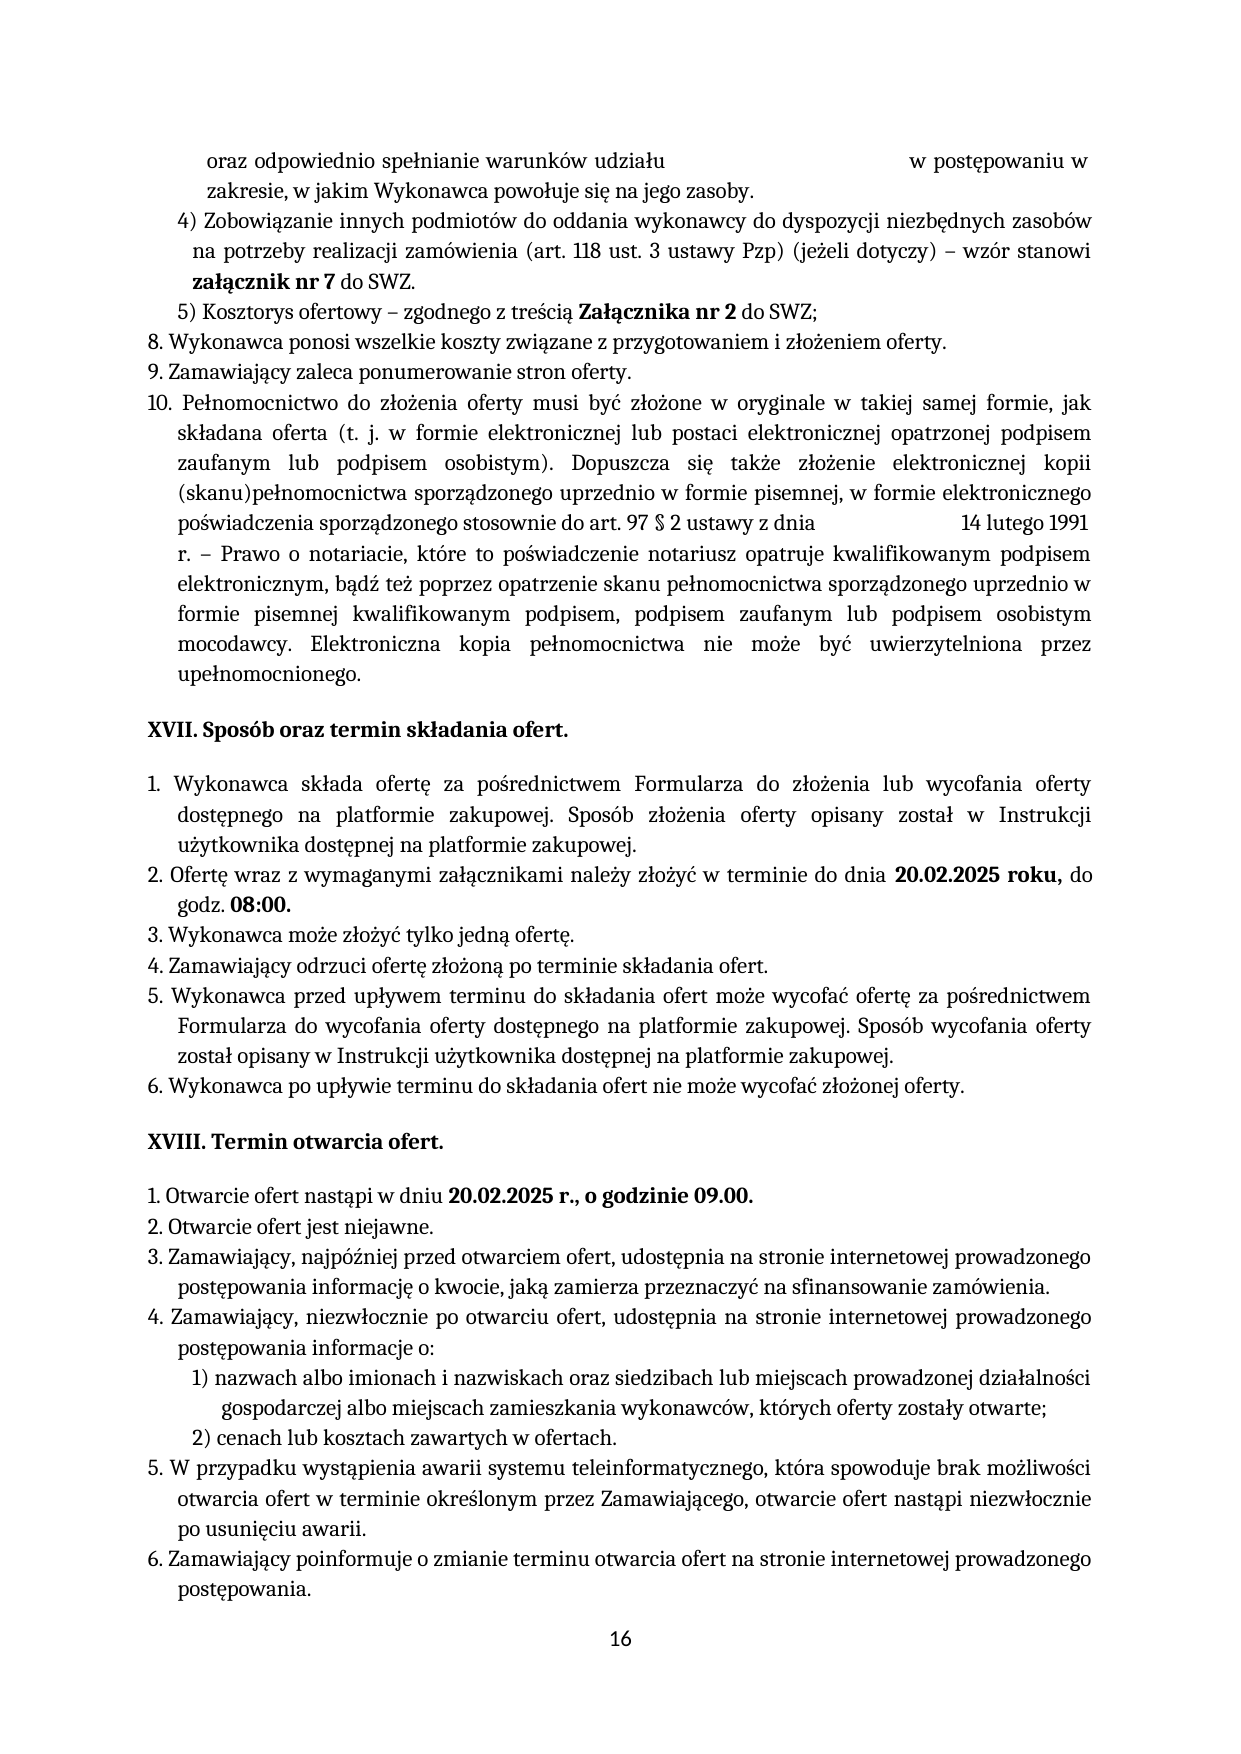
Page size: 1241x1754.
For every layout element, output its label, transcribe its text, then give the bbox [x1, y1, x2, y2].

text 1. Otwarcie ofert nastąpi w dniu 20.02.2025 r., o godzinie 09.00. [148, 1183, 1093, 1209]
text 3. Wykonawca może złożyć tylko jedną ofertę. [148, 922, 1093, 948]
text XVII. Sposób oraz termin składania ofert. [148, 716, 1093, 743]
text 9. Zamawiający zaleca ponumerowanie stron oferty. [148, 359, 1093, 385]
text 2) cenach lub kosztach zawartych w ofertach. [192, 1425, 1093, 1451]
text 8. Wykonawca ponosi wszelkie koszty związane z przygotowaniem i złożeniem oferty. [148, 329, 1093, 355]
text 6. Wykonawca po upływie terminu do składania ofert nie może wycofać złożonej oferty. [148, 1073, 1093, 1099]
text XVIII. Termin otwarcia ofert. [148, 1128, 1093, 1155]
text 5. W przypadku wystąpienia awarii systemu teleinformatycznego, która spowoduje brak możliwości otwarcia ofert w terminie określonym przez Zamawiającego, otwarcie ofert nastąpi niezwłocznie po usunięciu awarii. [148, 1455, 1093, 1542]
text 2. Ofertę wraz z wymaganymi załącznikami należy złożyć w terminie do dnia 20.02.2025 roku, do godz. 08:00. [148, 862, 1093, 918]
text 2. Otwarcie ofert jest niejawne. [148, 1213, 1093, 1240]
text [177, 148, 1093, 204]
text 1) nazwach albo imionach i nazwiskach oraz siedzibach lub miejscach prowadzonej działalności gospodarczej albo miejscach zamieszkania wykonawców, których oferty zostały otwarte; [192, 1364, 1093, 1421]
text 3. Zamawiający, najpóźniej przed otwarciem ofert, udostępnia na stronie internetowej prowadzonego postępowania informację o kwocie, jaką zamierza przeznaczyć na sfinansowanie zamówienia. [148, 1244, 1093, 1300]
text 4. Zamawiający odrzuci ofertę złożoną po terminie składania ofert. [148, 952, 1093, 979]
text 4) Zobowiązanie innych podmiotów do oddania wykonawcy do dyspozycji niezbędnych zasobów na potrzeby realizacji zamówienia (art. 118 ust. 3 ustawy Pzp) (jeżeli dotyczy) – wzór stanowi załącznik nr 7 do SWZ. [177, 208, 1093, 295]
text 5) Kosztorys ofertowy – zgodnego z treścią Załącznika nr 2 do SWZ; [177, 299, 1093, 325]
text 10. Pełnomocnictwo do złożenia oferty musi być złożone w oryginale w takiej samej formie, jak składana oferta (t. j. w formie elektronicznej lub postaci elektronicznej opatrzonej podpisem zaufanym lub podpisem osobistym). Dopuszcza się także złożenie elektronicznej kopii (skanu)pełnomocnictwa sporządzonego uprzednio w formie pisemnej, w formie elektronicznego poświadczenia sporządzonego stosownie do art. 97 § 2 ustawy z dnia 14 lutego 1991 r. – Prawo o notariacie, które to poświadczenie notariusz opatruje kwalifikowanym podpisem elektronicznym, bądź też poprzez opatrzenie skanu pełnomocnictwa sporządzonego uprzednio w formie pisemnej kwalifikowanym podpisem, podpisem zaufanym lub podpisem osobistym mocodawcy. Elektroniczna kopia pełnomocnictwa nie może być uwierzytelniona przez upełnomocnionego. [148, 389, 1093, 687]
text 6. Zamawiający poinformuje o zmianie terminu otwarcia ofert na stronie internetowej prowadzonego postępowania. [148, 1546, 1093, 1602]
text 5. Wykonawca przed upływem terminu do składania ofert może wycofać ofertę za pośrednictwem Formularza do wycofania oferty dostępnego na platformie zakupowej. Sposób wycofania oferty został opisany w Instrukcji użytkownika dostępnej na platformie zakupowej. [148, 983, 1093, 1069]
text 1. Wykonawca składa ofertę za pośrednictwem Formularza do złożenia lub wycofania oferty dostępnego na platformie zakupowej. Sposób złożenia oferty opisany został w Instrukcji użytkownika dostępnej na platformie zakupowej. [148, 771, 1093, 858]
text 4. Zamawiający, niezwłocznie po otwarciu ofert, udostępnia na stronie internetowej prowadzonego postępowania informacje o: [148, 1304, 1093, 1361]
